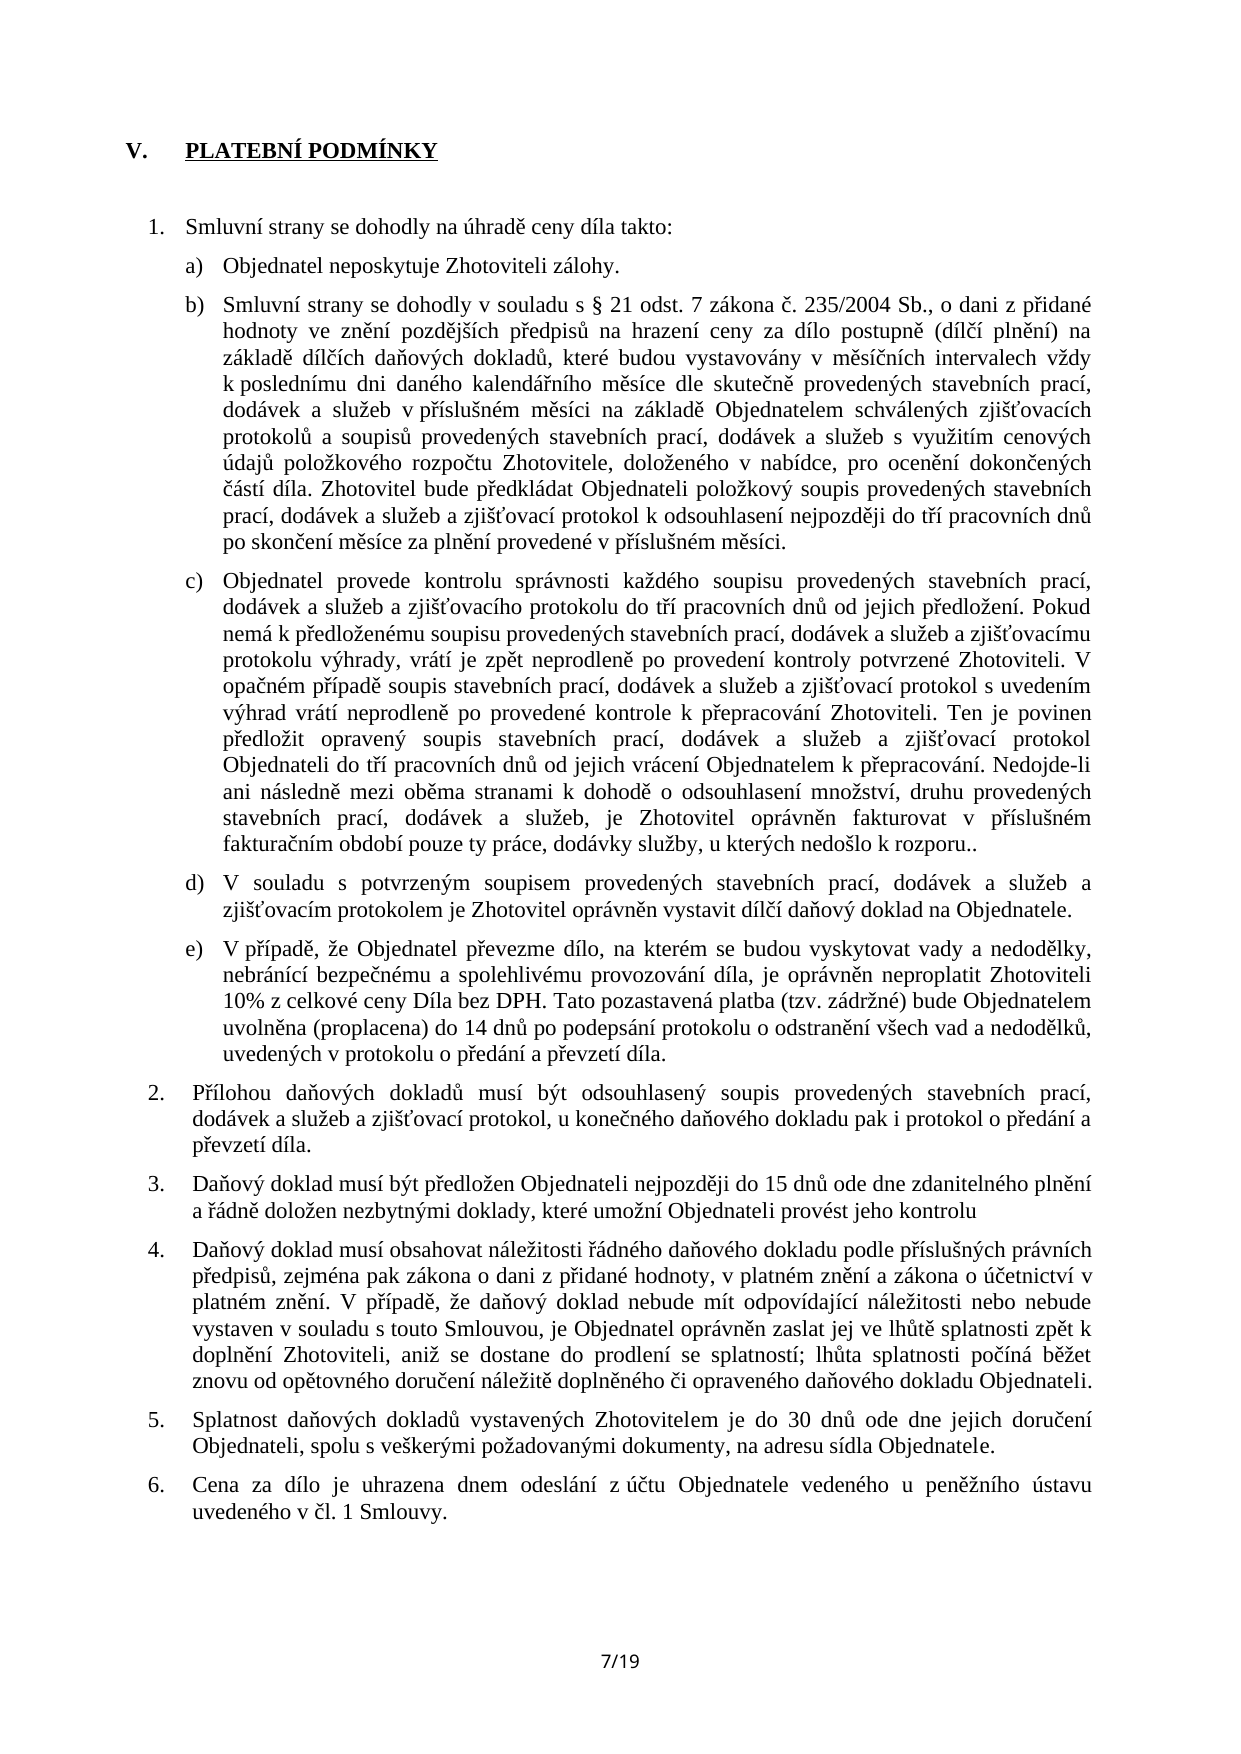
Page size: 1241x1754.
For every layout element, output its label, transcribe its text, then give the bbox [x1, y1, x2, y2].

list Objednatel provede kontrolu správnosti každého soupisu provedených stavebních prací, dodávek a služeb a zjišťovacího protokolu do tří pracovních dnů od jejich předložení. Pokud nemá k předloženému soupisu provedených stavebních prací, dodávek a služeb a zjišťovacímu protokolu výhrady, vrátí je zpět neprodleně po provedení kontroly potvrzené Zhotoviteli. V opačném případě soupis stavebních prací, dodávek a služeb a zjišťovací protokol s uvedením výhrad vrátí neprodleně po provedené kontrole k přepracování Zhotoviteli. Ten je povinen předložit opravený soupis stavebních prací, dodávek a služeb a zjišťovací protokol Objednateli do tří pracovních dnů od jejich vrácení Objednatelem k přepracování. Nedojde-li ani následně mezi oběma stranami k dohodě o odsouhlasení množství, druhu provedených stavebních prací, dodávek a služeb, je Zhotovitel oprávněn fakturovat v příslušném fakturačním období pouze ty práce, dodávky služby, u kterých nedošlo k rozporu.. [185, 567, 1093, 857]
list V případě, že Objednatel převezme dílo, na kterém se budou vyskytovat vady a nedodělky, nebránící bezpečnému a spolehlivému provozování díla, je oprávněn neproplatit Zhotoviteli 10% z celkové ceny Díla bez DPH. Tato pozastavená platba (tzv. zádržné) bude Objednatelem uvolněna (proplacena) do 14 dnů po podepsání protokolu o odstranění všech vad a nedodělků, uvedených v protokolu o předání a převzetí díla. [185, 934, 1093, 1066]
list Objednatel neposkytuje Zhotoviteli zálohy. [185, 252, 1093, 278]
list Smluvní strany se dohodly v souladu s § 21 odst. 7 zákona č. 235/2004 Sb., o dani z přidané hodnoty ve znění pozdějších předpisů na hrazení ceny za dílo postupně (dílčí plnění) na základě dílčích daňových dokladů, které budou vystavovány v měsíčních intervalech vždy k poslednímu dni daného kalendářního měsíce dle skutečně provedených stavebních prací, dodávek a služeb v příslušném měsíci na základě Objednatelem schválených zjišťovacích protokolů a soupisů provedených stavebních prací, dodávek a služeb s využitím cenových údajů položkového rozpočtu Zhotovitele, doloženého v nabídce, pro ocenění dokončených částí díla. Zhotovitel bude předkládat Objednateli položkový soupis provedených stavebních prací, dodávek a služeb a zjišťovací protokol k odsouhlasení nejpozději do tří pracovních dnů po skončení měsíce za plnění provedené v příslušném měsíci. [185, 291, 1093, 554]
list Splatnost daňových dokladů vystavených Zhotovitelem je do 30 dnů ode dne jejich doručení Objednateli, spolu s veškerými požadovanými dokumenty, na adresu sídla Objednatele. [148, 1406, 1093, 1459]
list Daňový doklad musí obsahovat náležitosti řádného daňového dokladu podle příslušných právních předpisů, zejména pak zákona o dani z přidané hodnoty, v platném znění a zákona o účetnictví v platném znění. V případě, že daňový doklad nebude mít odpovídající náležitosti nebo nebude vystaven v souladu s touto Smlouvou, je Objednatel oprávněn zaslat jej ve lhůtě splatnosti zpět k doplnění Zhotoviteli, aniž se dostane do prodlení se splatností; lhůta splatnosti počíná běžet znovu od opětovného doručení náležitě doplněného či opraveného daňového dokladu Objednateli. [148, 1236, 1093, 1394]
list Cena za dílo je uhrazena dnem odeslání z účtu Objednatele vedeného u peněžního ústavu uvedeného v čl. 1 Smlouvy. [148, 1471, 1093, 1524]
list Smluvní strany se dohodly na úhradě ceny díla takto: [148, 213, 1093, 239]
text PLATEBNÍ PODMÍNKY [148, 137, 1093, 163]
list Daňový doklad musí být předložen Objednateli nejpozději do 15 dnů ode dne zdanitelného plnění a řádně doložen nezbytnými doklady, které umožní Objednateli provést jeho kontrolu [148, 1170, 1093, 1223]
list V souladu s potvrzeným soupisem provedených stavebních prací, dodávek a služeb a zjišťovacím protokolem je Zhotovitel oprávněn vystavit dílčí daňový doklad na Objednatele. [185, 869, 1093, 922]
list Přílohou daňových dokladů musí být odsouhlasený soupis provedených stavebních prací, dodávek a služeb a zjišťovací protokol, u konečného daňového dokladu pak i protokol o předání a převzetí díla. [148, 1079, 1093, 1158]
